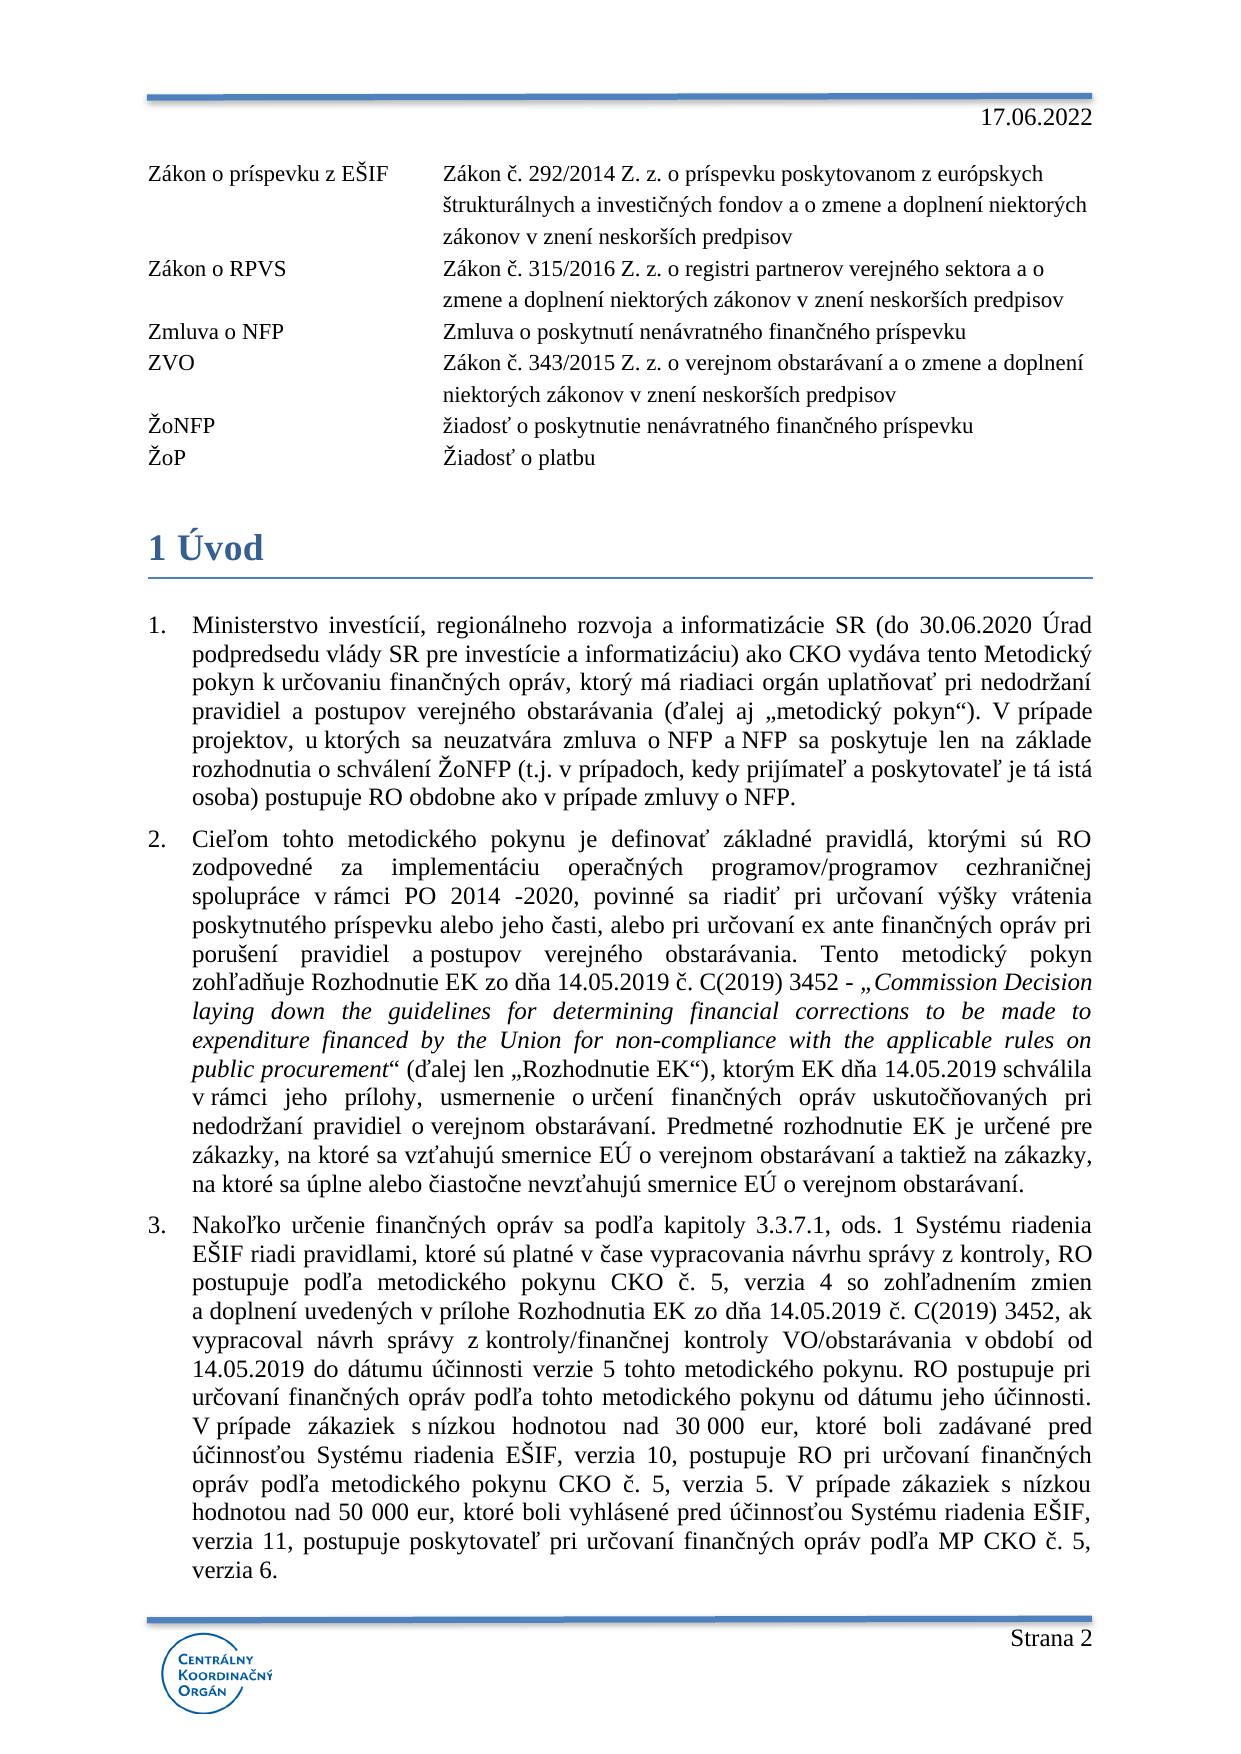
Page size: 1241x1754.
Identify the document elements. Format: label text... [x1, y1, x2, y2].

text ŽoP Žiadosť o platbu [148, 444, 1093, 470]
text ŽoNFP žiadosť o poskytnutie nenávratného finančného príspevku [148, 412, 1093, 439]
text 1 Úvod [148, 525, 1093, 577]
text Zákon o RPVS Zákon č. 315/2016 Z. z. o registri partnerov verejného sektora a o zmene a doplnení niektorých zákonov v znení neskorších predpisov [148, 255, 1093, 313]
text Zákon o príspevku z EŠIF Zákon č. 292/2014 Z. z. o príspevku poskytovanom z európskych štrukturálnych a investičných fondov a o zmene a doplnení niektorých zákonov v znení neskorších predpisov [148, 160, 1093, 249]
list Ministerstvo investícií, regionálneho rozvoja a informatizácie SR (do 30.06.2020 Úrad podpredsedu vlády SR pre investície a informatizáciu) ako CKO vydáva tento Metodický pokyn k určovaniu finančných opráv, ktorý má riadiaci orgán uplatňovať pri nedodržaní pravidiel a postupov verejného obstarávania (ďalej aj „metodický pokyn“). V prípade projektov, u ktorých sa neuzatvára zmluva o NFP a NFP sa poskytuje len na základe rozhodnutia o schválení ŽoNFP (t.j. v prípadoch, kedy prijímateľ a poskytovateľ je tá istá osoba) postupuje RO obdobne ako v prípade zmluvy o NFP. [148, 610, 1093, 811]
picture [159, 1631, 272, 1713]
list Cieľom tohto metodického pokynu je definovať základné pravidlá, ktorými sú RO zodpovedné za implementáciu operačných programov/programov cezhraničnej spolupráce v rámci PO 2014 -2020, povinné sa riadiť pri určovaní výšky vrátenia poskytnutého príspevku alebo jeho časti, alebo pri určovaní ex ante finančných opráv pri porušení pravidiel a postupov verejného obstarávania. Tento metodický pokyn zohľadňuje Rozhodnutie EK zo dňa 14.05.2019 č. C(2019) 3452 - „Commission Decision laying down the guidelines for determining financial corrections to be made to expenditure financed by the Union for non-compliance with the applicable rules on public procurement“ (ďalej len „Rozhodnutie EK“), ktorým EK dňa 14.05.2019 schválila v rámci jeho prílohy, usmernenie o určení finančných opráv uskutočňovaných pri nedodržaní pravidiel o verejnom obstarávaní. Predmetné rozhodnutie EK je určené pre zákazky, na ktoré sa vzťahujú smernice EÚ o verejnom obstarávaní a taktiež na zákazky, na ktoré sa úplne alebo čiastočne nevzťahujú smernice EÚ o verejnom obstarávaní. [148, 824, 1093, 1197]
text Zmluva o NFP Zmluva o poskytnutí nenávratného finančného príspevku [148, 318, 1093, 344]
text ZVO Zákon č. 343/2015 Z. z. o verejnom obstarávaní a o zmene a doplnení niektorých zákonov v znení neskorších predpisov [148, 349, 1093, 407]
list Nakoľko určenie finančných opráv sa podľa kapitoly 3.3.7.1, ods. 1 Systému riadenia EŠIF riadi pravidlami, ktoré sú platné v čase vypracovania návrhu správy z kontroly, RO postupuje podľa metodického pokynu CKO č. 5, verzia 4 so zohľadnením zmien a doplnení uvedených v prílohe Rozhodnutia EK zo dňa 14.05.2019 č. C(2019) 3452, ak vypracoval návrh správy z kontroly/finančnej kontroly VO/obstarávania v období od 14.05.2019 do dátumu účinnosti verzie 5 tohto metodického pokynu. RO postupuje pri určovaní finančných opráv podľa tohto metodického pokynu od dátumu jeho účinnosti. V prípade zákaziek s nízkou hodnotou nad 30 000 eur, ktoré boli zadávané pred účinnosťou Systému riadenia EŠIF, verzia 10, postupuje RO pri určovaní finančných opráv podľa metodického pokynu CKO č. 5, verzia 5. V prípade zákaziek s nízkou hodnotou nad 50 000 eur, ktoré boli vyhlásené pred účinnosťou Systému riadenia EŠIF, verzia 11, postupuje poskytovateľ pri určovaní finančných opráv podľa MP CKO č. 5, verzia 6. [148, 1210, 1093, 1584]
